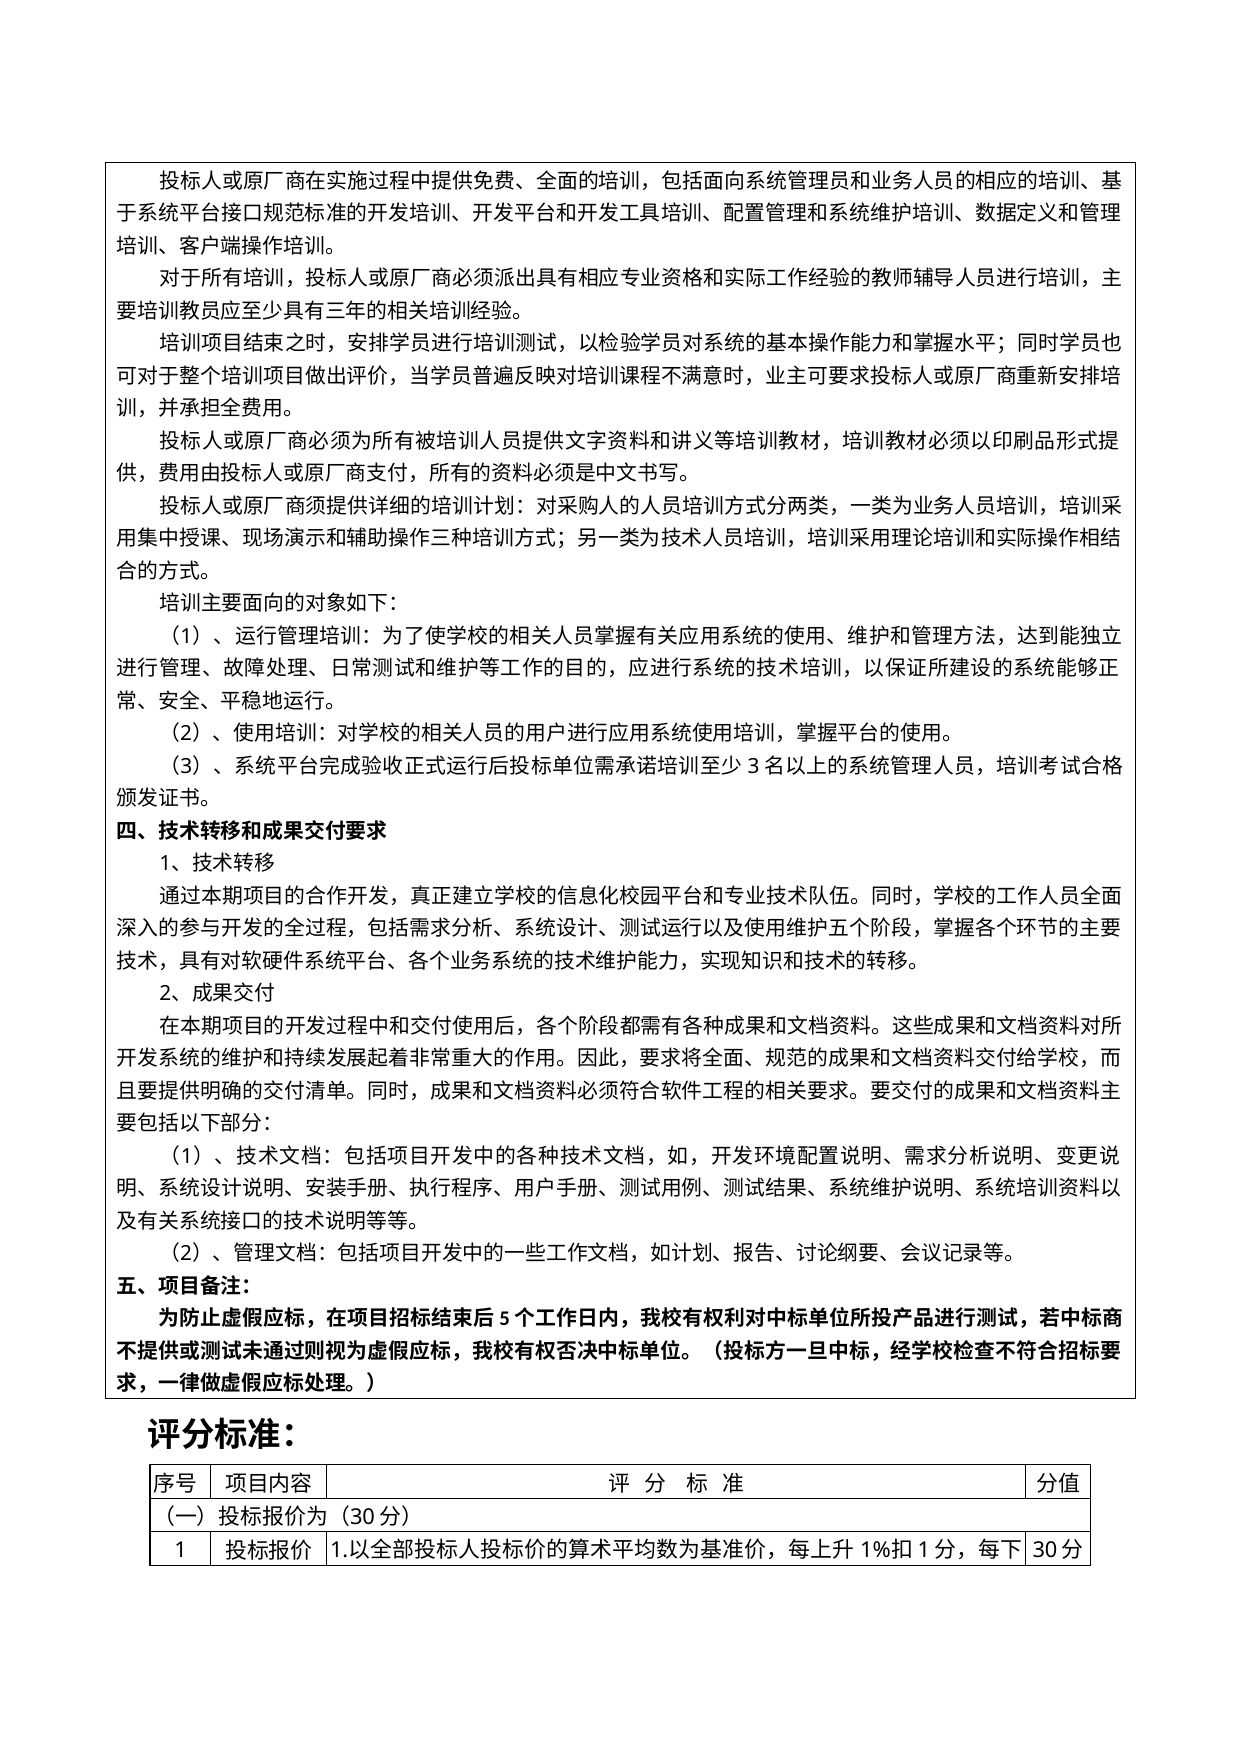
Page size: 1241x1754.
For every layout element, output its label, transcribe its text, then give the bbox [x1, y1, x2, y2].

table_header 序号 [151, 1465, 210, 1498]
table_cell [106, 163, 1135, 1398]
table_cell （一）投标报价为（30分） [151, 1499, 1090, 1531]
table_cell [327, 1532, 1025, 1565]
text 评分标准： [148, 1399, 1092, 1464]
table_header 评 分 标 准 [327, 1465, 1025, 1498]
table_header 分值 [1026, 1465, 1090, 1498]
table_header 项目内容 [211, 1465, 326, 1498]
table_cell 投标报价 [211, 1532, 326, 1565]
table_cell 30分 [1026, 1532, 1090, 1565]
table_cell 1 [151, 1532, 210, 1565]
